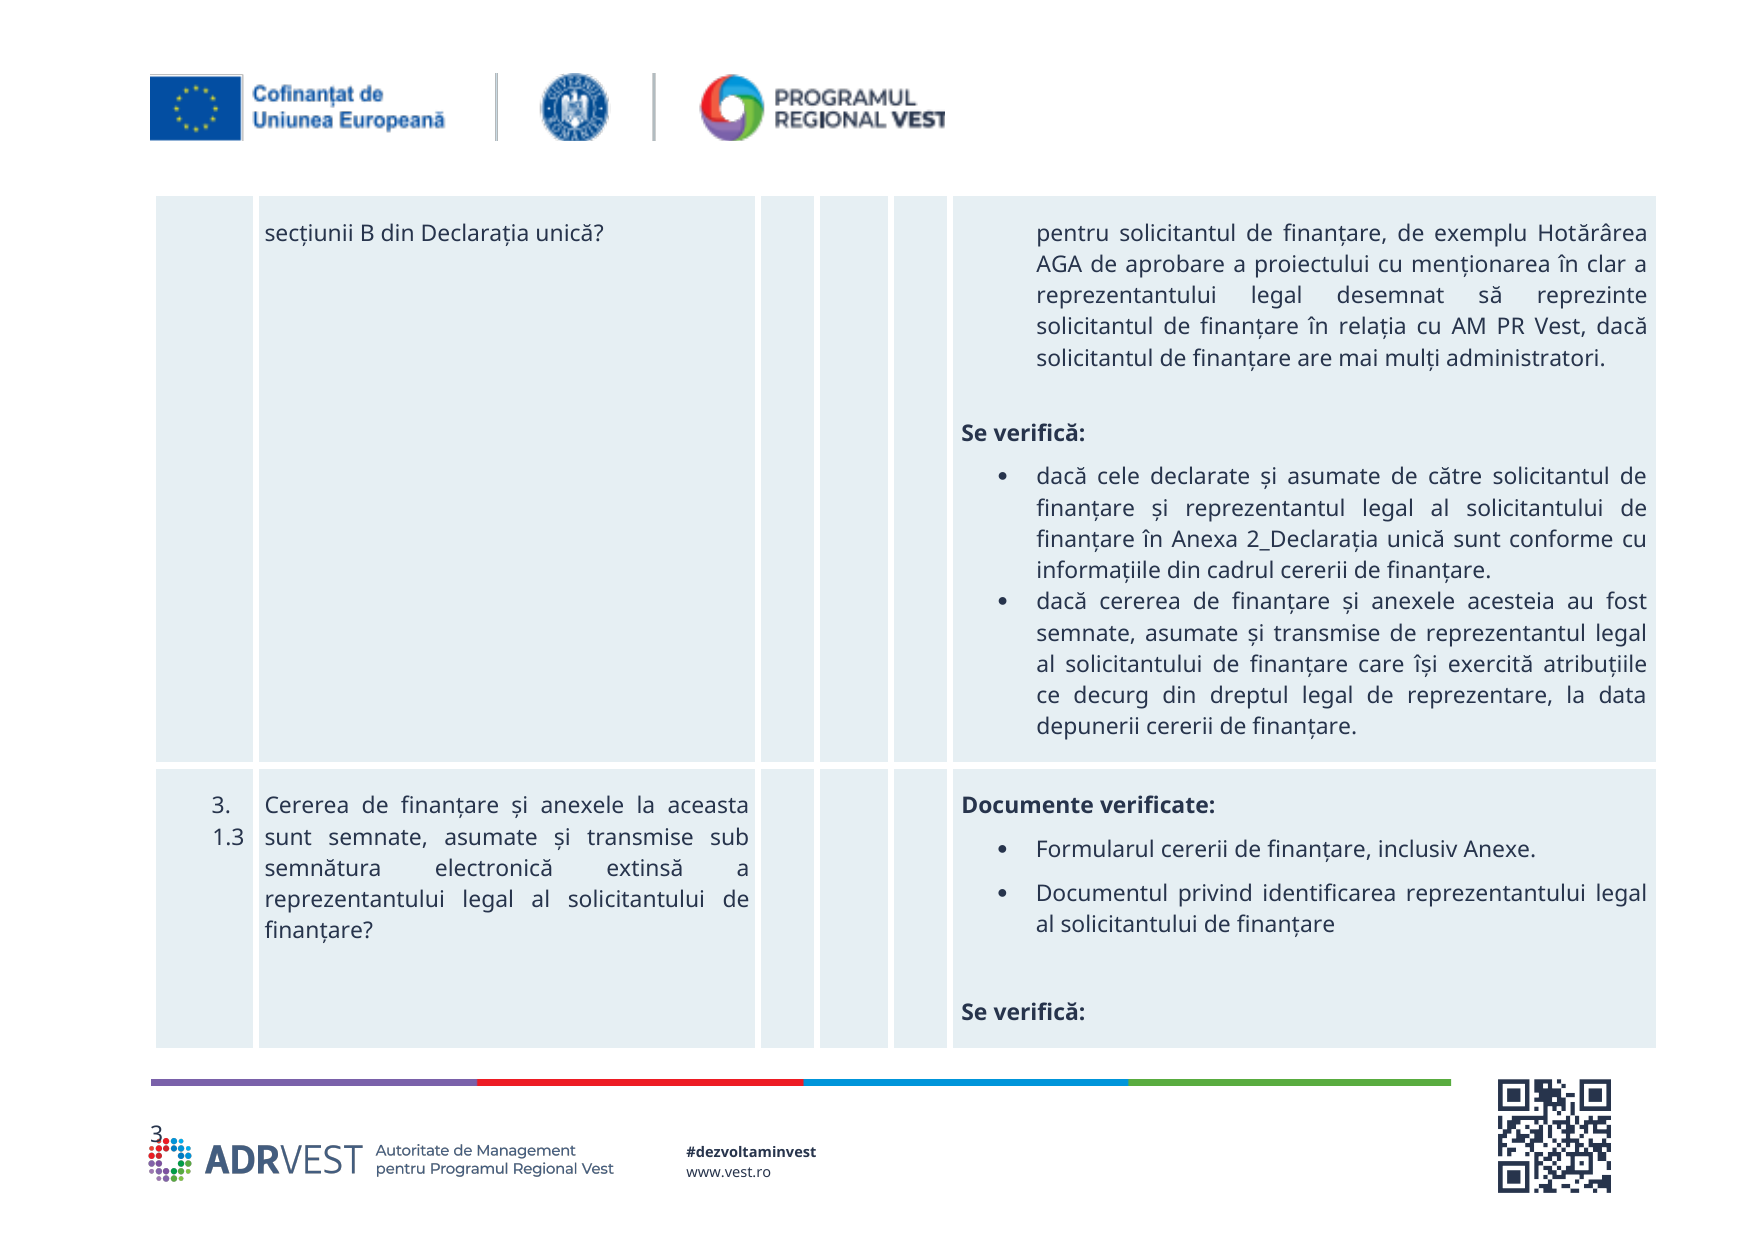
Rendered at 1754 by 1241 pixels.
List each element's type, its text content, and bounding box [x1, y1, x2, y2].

table_cell [761, 769, 814, 1048]
table_cell [820, 196, 888, 762]
table_cell [820, 769, 888, 1048]
table_cell 1.3 [156, 769, 253, 1048]
picture [1489, 1070, 1620, 1202]
table_cell [894, 196, 947, 762]
picture [140, 1135, 619, 1185]
table_cell [761, 196, 814, 762]
table_cell [894, 769, 947, 1048]
table_cell [156, 196, 253, 762]
